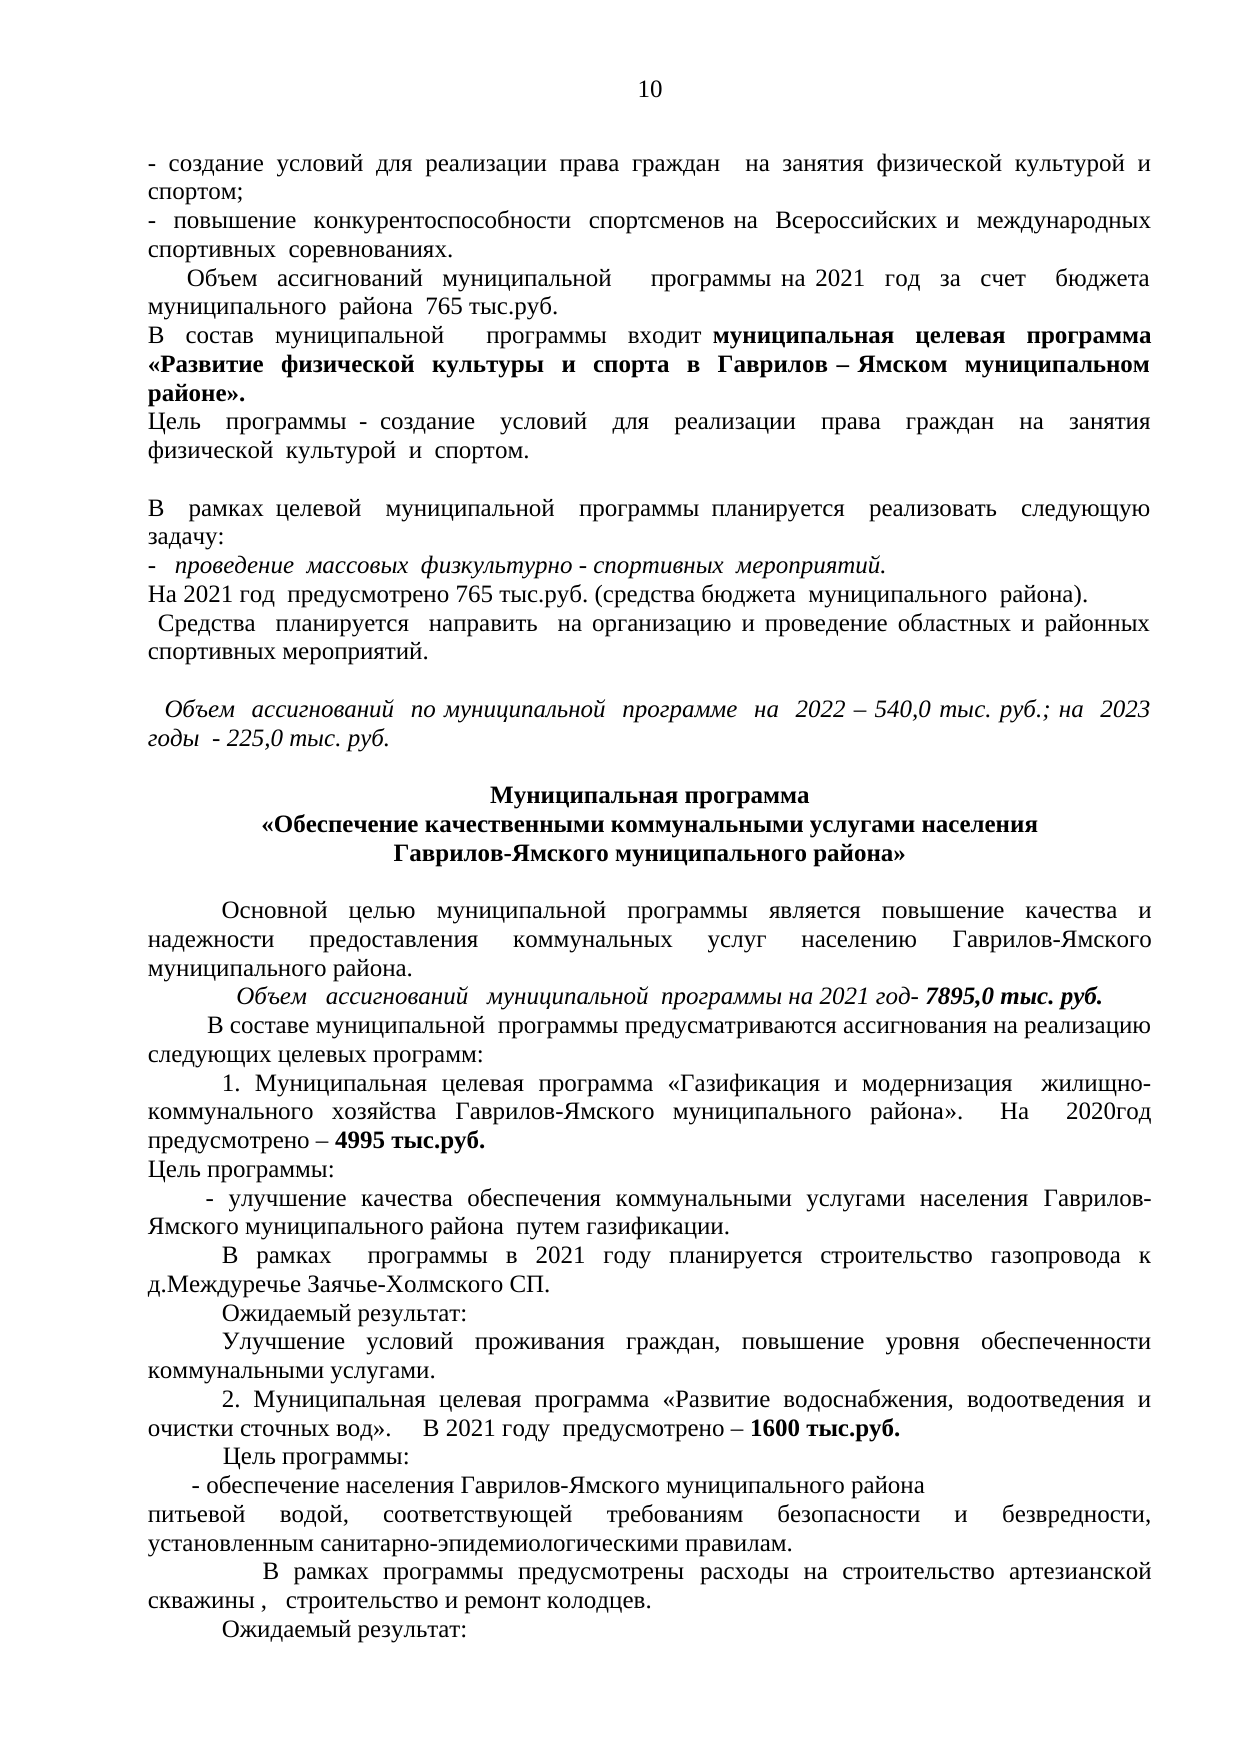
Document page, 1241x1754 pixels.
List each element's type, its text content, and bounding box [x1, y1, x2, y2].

text Гаврилов-Ямского муниципального района» [148, 838, 1152, 866]
text «Обеспечение качественными коммунальными услугами населения [148, 809, 1152, 838]
text Объем ассигнований по муниципальной программе на 2022 – 540,0 тыс. руб.; на 2023 годы - 225,0 тыс. руб. [148, 694, 1152, 751]
text Муниципальная программа [148, 780, 1152, 809]
text Средства планируется направить на организацию и проведение областных и районных спортивных мероприятий. [148, 608, 1152, 665]
text Объем ассигнований муниципальной программы на 2021 год за счет бюджета муниципального района 765 тыс.руб. [148, 263, 1152, 320]
text - проведение массовых физкультурно - спортивных мероприятий. [148, 550, 1152, 579]
text В рамках программы в 2021 году планируется строительство газопровода к д.Междуречье Заячье-Холмского СП. [148, 1240, 1152, 1298]
text Цель программы: [148, 1154, 1152, 1183]
text Объем ассигнований муниципальной программы на 2021 год- 7895,0 тыс. руб. [150, 981, 1152, 1010]
text В рамках программы предусмотрены расходы на строительство артезианской скважины , строительство и ремонт колодцев. [148, 1556, 1152, 1614]
text питьевой водой, соответствующей требованиям безопасности и безвредности, установленным санитарно-эпидемиологическими правилам. [148, 1499, 1152, 1556]
text Основной целью муниципальной программы является повышение качества и надежности предоставления коммунальных услуг населению Гаврилов-Ямского муниципального района. [148, 895, 1152, 981]
text - повышение конкурентоспособности спортсменов на Всероссийских и международных спортивных соревнованиях. [148, 205, 1152, 263]
text Улучшение условий проживания граждан, повышение уровня обеспеченности коммунальными услугами. [148, 1326, 1152, 1384]
text В состав муниципальной программы входит муниципальная целевая программа «Развитие физической культуры и спорта в Гаврилов – Ямском муниципальном районе». [148, 320, 1152, 406]
text На 2021 год предусмотрено 765 тыс.руб. (средства бюджета муниципального района). [148, 579, 1152, 608]
text - обеспечение населения Гаврилов-Ямского муниципального района [148, 1470, 1152, 1499]
text - улучшение качества обеспечения коммунальными услугами населения Гаврилов-Ямского муниципального района путем газификации. [148, 1183, 1152, 1240]
text В составе муниципальной программы предусматриваются ассигнования на реализацию следующих целевых программ: [148, 1010, 1152, 1068]
text Цель программы: [148, 1441, 1152, 1470]
text В рамках целевой муниципальной программы планируется реализовать следующую задачу: [148, 493, 1152, 550]
text Цель программы - создание условий для реализации права граждан на занятия физической культурой и спортом. [148, 406, 1152, 464]
text Ожидаемый результат: [148, 1614, 1152, 1643]
text 2. Муниципальная целевая программа «Развитие водоснабжения, водоотведения и очистки сточных вод». В 2021 году предусмотрено – 1600 тыс.руб. [148, 1384, 1152, 1441]
text Ожидаемый результат: [148, 1298, 1152, 1326]
text 1. Муниципальная целевая программа «Газификация и модернизация жилищно-коммунального хозяйства Гаврилов-Ямского муниципального района». На 2020год предусмотрено – 4995 тыс.руб. [148, 1068, 1152, 1154]
text - создание условий для реализации права граждан на занятия физической культурой и спортом; [148, 148, 1152, 205]
